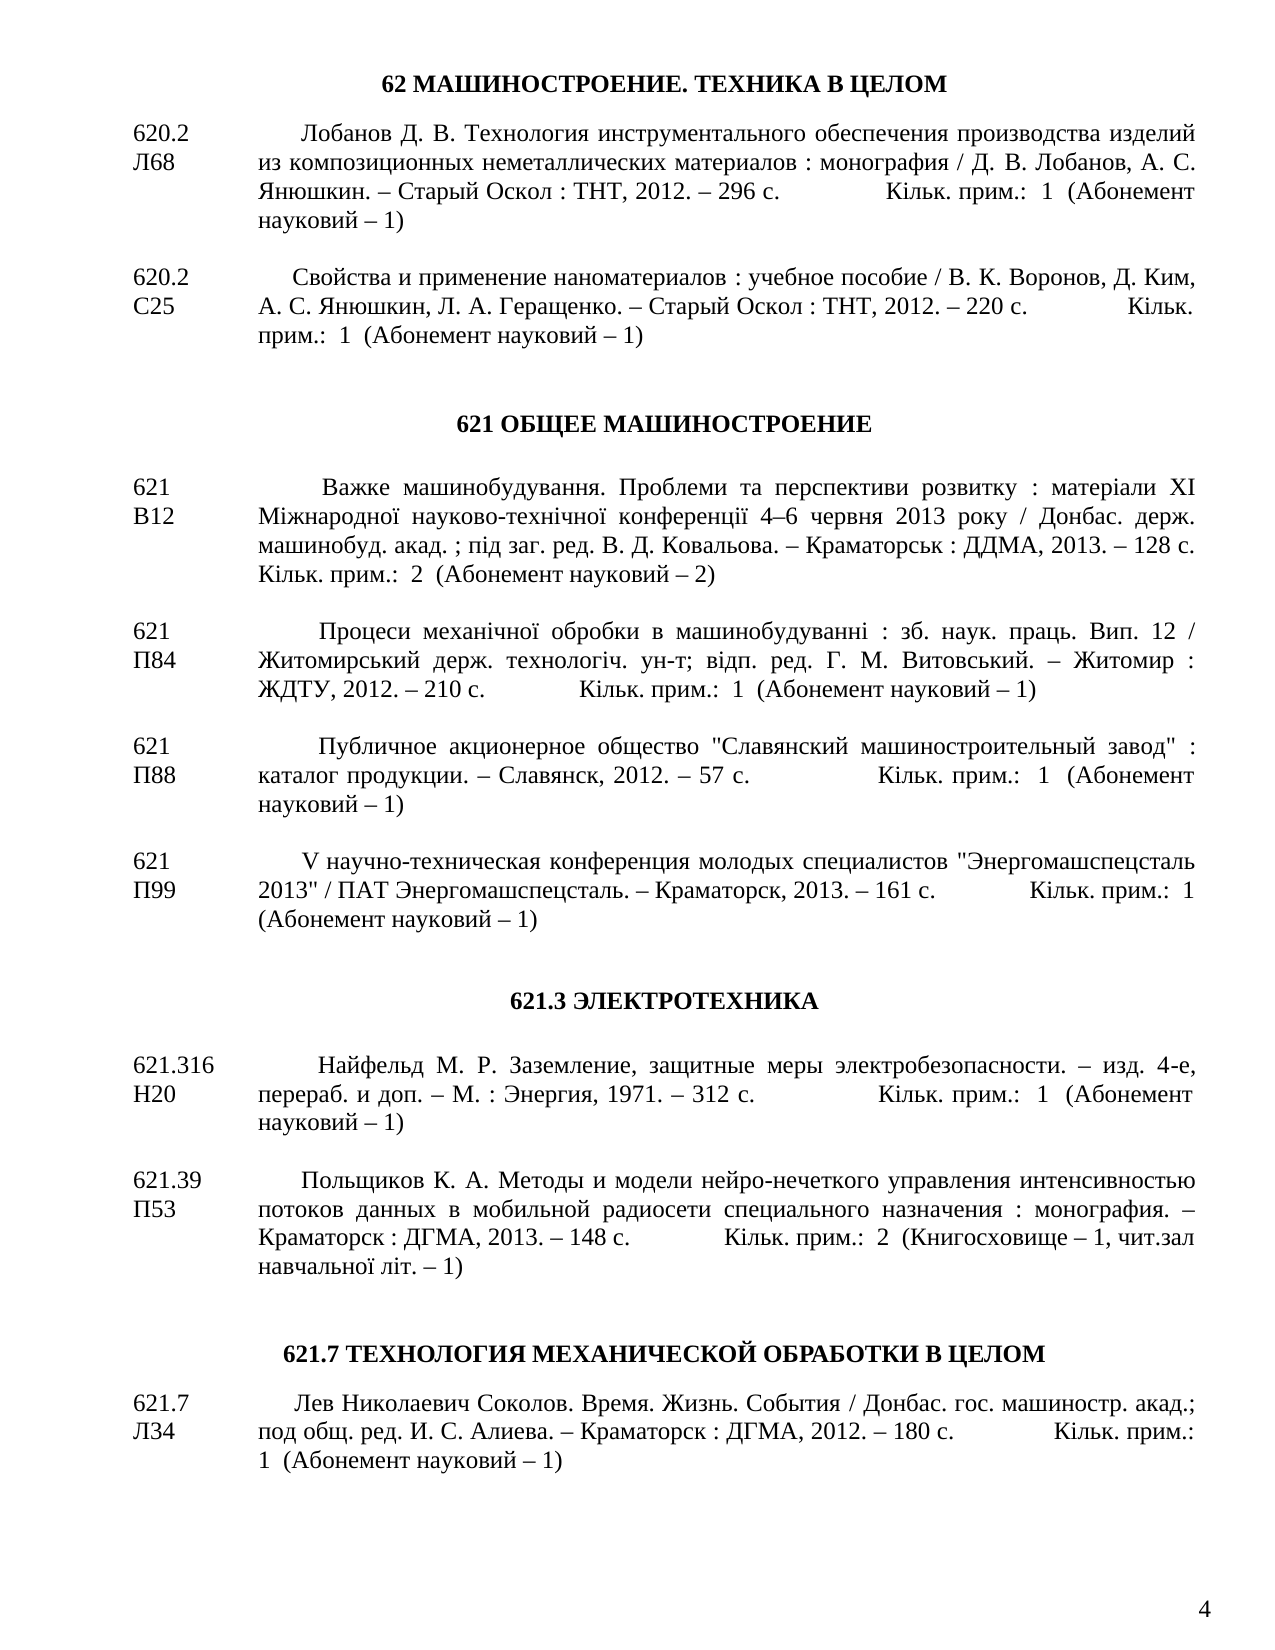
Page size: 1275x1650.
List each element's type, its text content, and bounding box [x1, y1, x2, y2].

table_cell 621 П99 [133, 846, 258, 961]
table_cell Лев Николаевич Соколов. Время. Жизнь. События / Донбас. гос. машиностр. акад.; под общ. ред. И. С. Алиева. – Краматорск : ДГМА, 2012. – 180 с. Кільк. прим.: 1 (Абонемент науковий – 1) [258, 1388, 1196, 1503]
table_cell 621.7 Л34 [133, 1388, 258, 1503]
table_cell 621.316 Н20 [133, 1050, 258, 1165]
table_cell 621 ОБЩЕЕ МАШИНОСТРОЕНИЕ [133, 384, 1196, 472]
table_cell V научно-техническая конференция молодых специалистов "Энергомашспецсталь 2013" / ПАТ Энергомашспецсталь. – Краматорск, 2013. – 161 с. Кільк. прим.: 1 (Абонемент науковий – 1) [258, 846, 1196, 961]
table_cell Польщиков К. А. Методы и модели нейро-нечеткого управления интенсивностью потоков данных в мобильной радиосети специального назначения : монография. – Краматорск : ДГМА, 2013. – 148 с. Кільк. прим.: 2 (Книгосховище – 1, чит.зал навчальної літ. – 1) [258, 1165, 1196, 1314]
table_cell Публичное акционерное общество "Славянский машиностроительный завод" : каталог продукции. – Славянск, 2012. – 57 с. Кільк. прим.: 1 (Абонемент науковий – 1) [258, 731, 1196, 846]
table_cell Процеси механічної обробки в машинобудуванні : зб. наук. праць. Вип. 12 / Житомирський держ. технологіч. ун-т; відп. ред. Г. М. Витовський. – Житомир : ЖДТУ, 2012. – 210 с. Кільк. прим.: 1 (Абонемент науковий – 1) [258, 616, 1196, 731]
table_cell Свойства и применение наноматериалов : учебное пособие / В. К. Воронов, Д. Ким, А. С. Янюшкин, Л. А. Геращенко. – Старый Оскол : ТНТ, 2012. – 220 с. Кільк. прим.: 1 (Абонемент науковий – 1) [258, 262, 1196, 384]
table_cell 621.39 П53 [133, 1165, 258, 1314]
table_cell 621.3 ЭЛЕКТРОТЕХНИКА [133, 961, 1196, 1050]
table_cell 620.2 С25 [133, 262, 258, 384]
table_cell Важке машинобудування. Проблеми та перспективи розвитку : матеріали ХI Міжнародної науково-технічної конференції 4–6 червня 2013 року / Донбас. держ. машинобуд. акад. ; під заг. ред. В. Д. Ковальова. – Краматорськ : ДДМА, 2013. – 128 с. Кільк. прим.: 2 (Абонемент науковий – 2) [258, 473, 1196, 616]
table_cell Лобанов Д. В. Технология инструментального обеспечения производства изделий из композиционных неметаллических материалов : монография / Д. В. Лобанов, А. С. Янюшкин. – Старый Оскол : ТНТ, 2012. – 296 с. Кільк. прим.: 1 (Абонемент науковий – 1) [258, 119, 1196, 262]
table_cell 62 МАШИНОСТРОЕНИЕ. ТЕХНИКА В ЦЕЛОМ [133, 44, 1196, 118]
table_cell 621 В12 [133, 473, 258, 616]
table_cell Найфельд М. Р. Заземление, защитные меры электробезопасности. – изд. 4-е, перераб. и доп. – М. : Энергия, 1971. – 312 с. Кільк. прим.: 1 (Абонемент науковий – 1) [258, 1050, 1196, 1165]
table_cell 621 П84 [133, 616, 258, 731]
table_cell 621.7 ТЕХНОЛОГИЯ МЕХАНИЧЕСКОЙ ОБРАБОТКИ В ЦЕЛОМ [133, 1314, 1196, 1388]
table_cell 620.2 Л68 [133, 119, 258, 262]
table_cell 621 П88 [133, 731, 258, 846]
